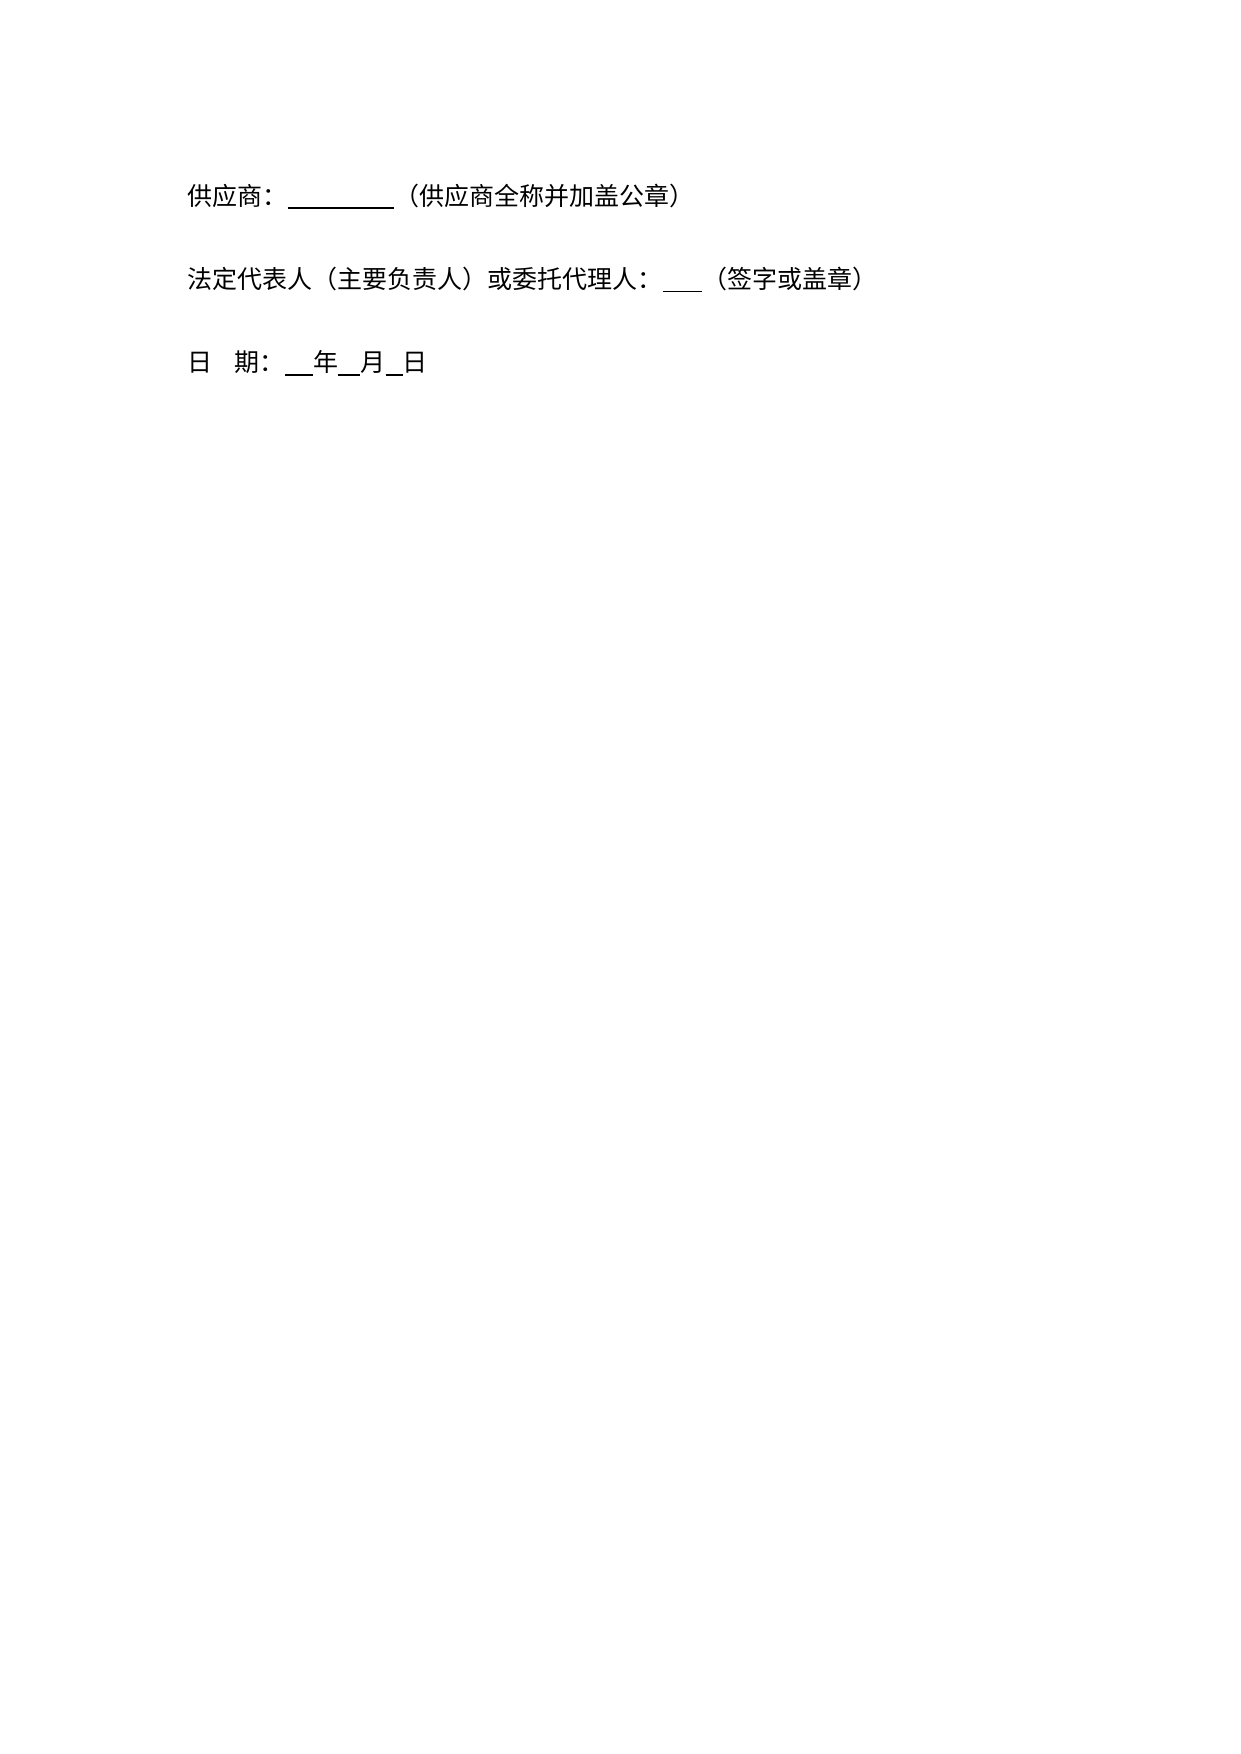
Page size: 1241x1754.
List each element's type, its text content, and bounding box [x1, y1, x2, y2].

text 日 期： 年 月 日 [187, 328, 1053, 393]
text 供应商： （供应商全称并加盖公章） [187, 162, 1053, 227]
text 法定代表人（主要负责人）或委托代理人： （签字或盖章） [187, 245, 1053, 310]
